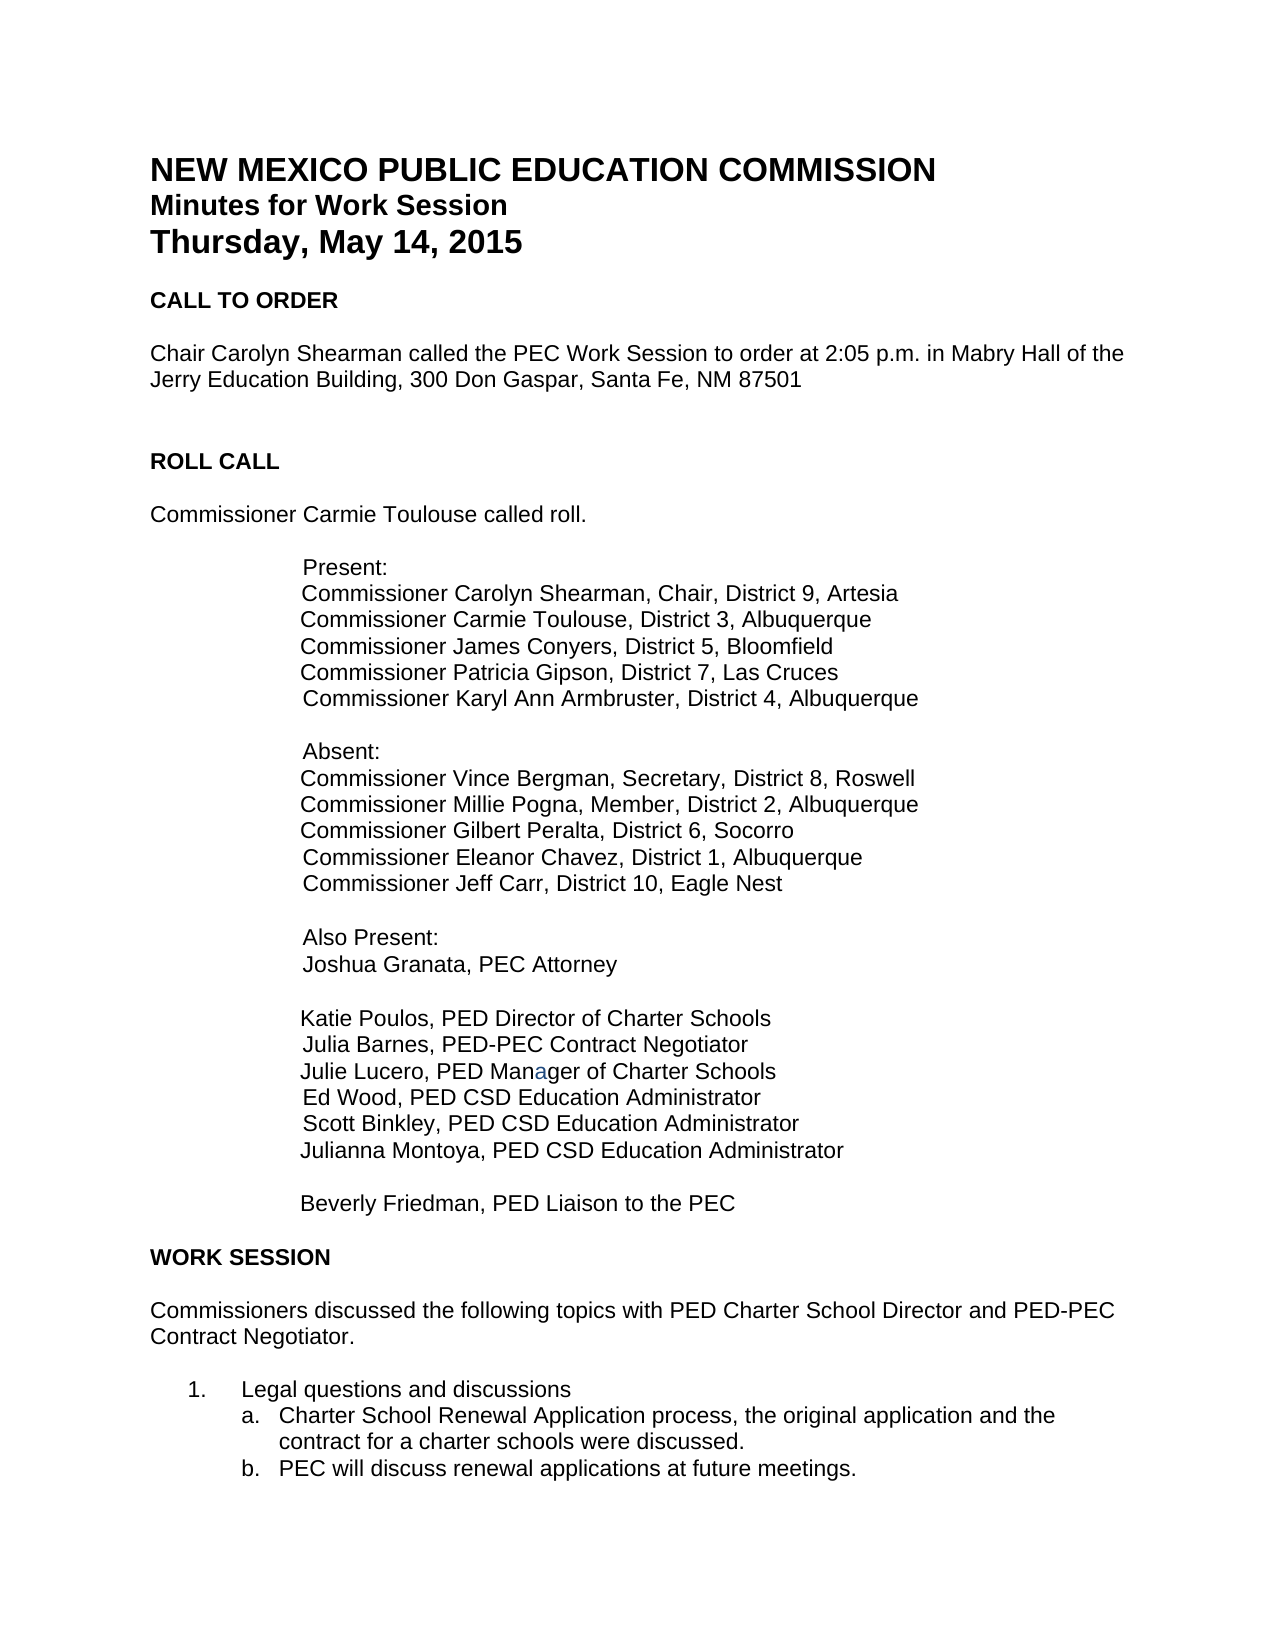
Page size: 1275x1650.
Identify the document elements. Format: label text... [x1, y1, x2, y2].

text Chair Carolyn Shearman called the PEC Work Session to order at 2:05 p.m. in Mabry Hall of the Jerry Education Building, 300 Don Gaspar, Santa Fe, NM 87501 [150, 339, 1125, 392]
text Absent: [150, 738, 1125, 764]
text Commissioner Vince Bergman, Secretary, District 8, Roswell [225, 764, 1125, 791]
text Commissioner Karyl Ann Armbruster, District 4, Albuquerque [150, 685, 1125, 712]
text Julie Lucero, PED Manager of Charter Schools [225, 1058, 1125, 1084]
text Commissioner Eleanor Chavez, District 1, Albuquerque [150, 843, 1125, 870]
text Present: [150, 554, 1125, 580]
text Commissioner Carmie Toulouse called roll. [150, 501, 1125, 527]
text Minutes for Work Session [150, 188, 1125, 222]
list Legal questions and discussions [187, 1376, 1125, 1402]
text Joshua Granata, PEC Attorney [150, 951, 1125, 977]
text CALL TO ORDER [150, 287, 1125, 313]
text Scott Binkley, PED CSD Education Administrator [150, 1110, 1125, 1137]
text NEW MEXICO PUBLIC EDUCATION COMMISSION [150, 150, 1125, 188]
text Julia Barnes, PED-PEC Contract Negotiator [150, 1031, 1125, 1058]
list PEC will discuss renewal applications at future meetings. [241, 1455, 1125, 1481]
text Commissioners discussed the following topics with PED Charter School Director and PED-PEC Contract Negotiator. [150, 1297, 1125, 1349]
text Commissioner Patricia Gipson, District 7, Las Cruces [225, 659, 1125, 685]
text Julianna Montoya, PED CSD Education Administrator [150, 1137, 1125, 1163]
text WORK SESSION [150, 1244, 1125, 1270]
text Commissioner Carolyn Shearman, Chair, District 9, Artesia [150, 580, 1125, 606]
text Beverly Friedman, PED Liaison to the PEC [225, 1189, 1125, 1216]
text Commissioner Carmie Toulouse, District 3, Albuquerque [150, 606, 1125, 633]
text Ed Wood, PED CSD Education Administrator [150, 1084, 1125, 1110]
text ROLL CALL [150, 448, 1125, 474]
text Thursday, May 14, 2015 [150, 222, 1125, 260]
text Katie Poulos, PED Director of Charter Schools [225, 1005, 1125, 1031]
text Commissioner Jeff Carr, District 10, Eagle Nest [150, 870, 1125, 896]
text Commissioner James Conyers, District 5, Bloomfield [225, 633, 1125, 659]
text Commissioner Millie Pogna, Member, District 2, Albuquerque [225, 791, 1125, 817]
list Charter School Renewal Application process, the original application and the contract for a charter schools were discussed. [241, 1402, 1125, 1455]
text Commissioner Gilbert Peralta, District 6, Socorro [225, 817, 1125, 843]
text Also Present: [150, 924, 1125, 951]
